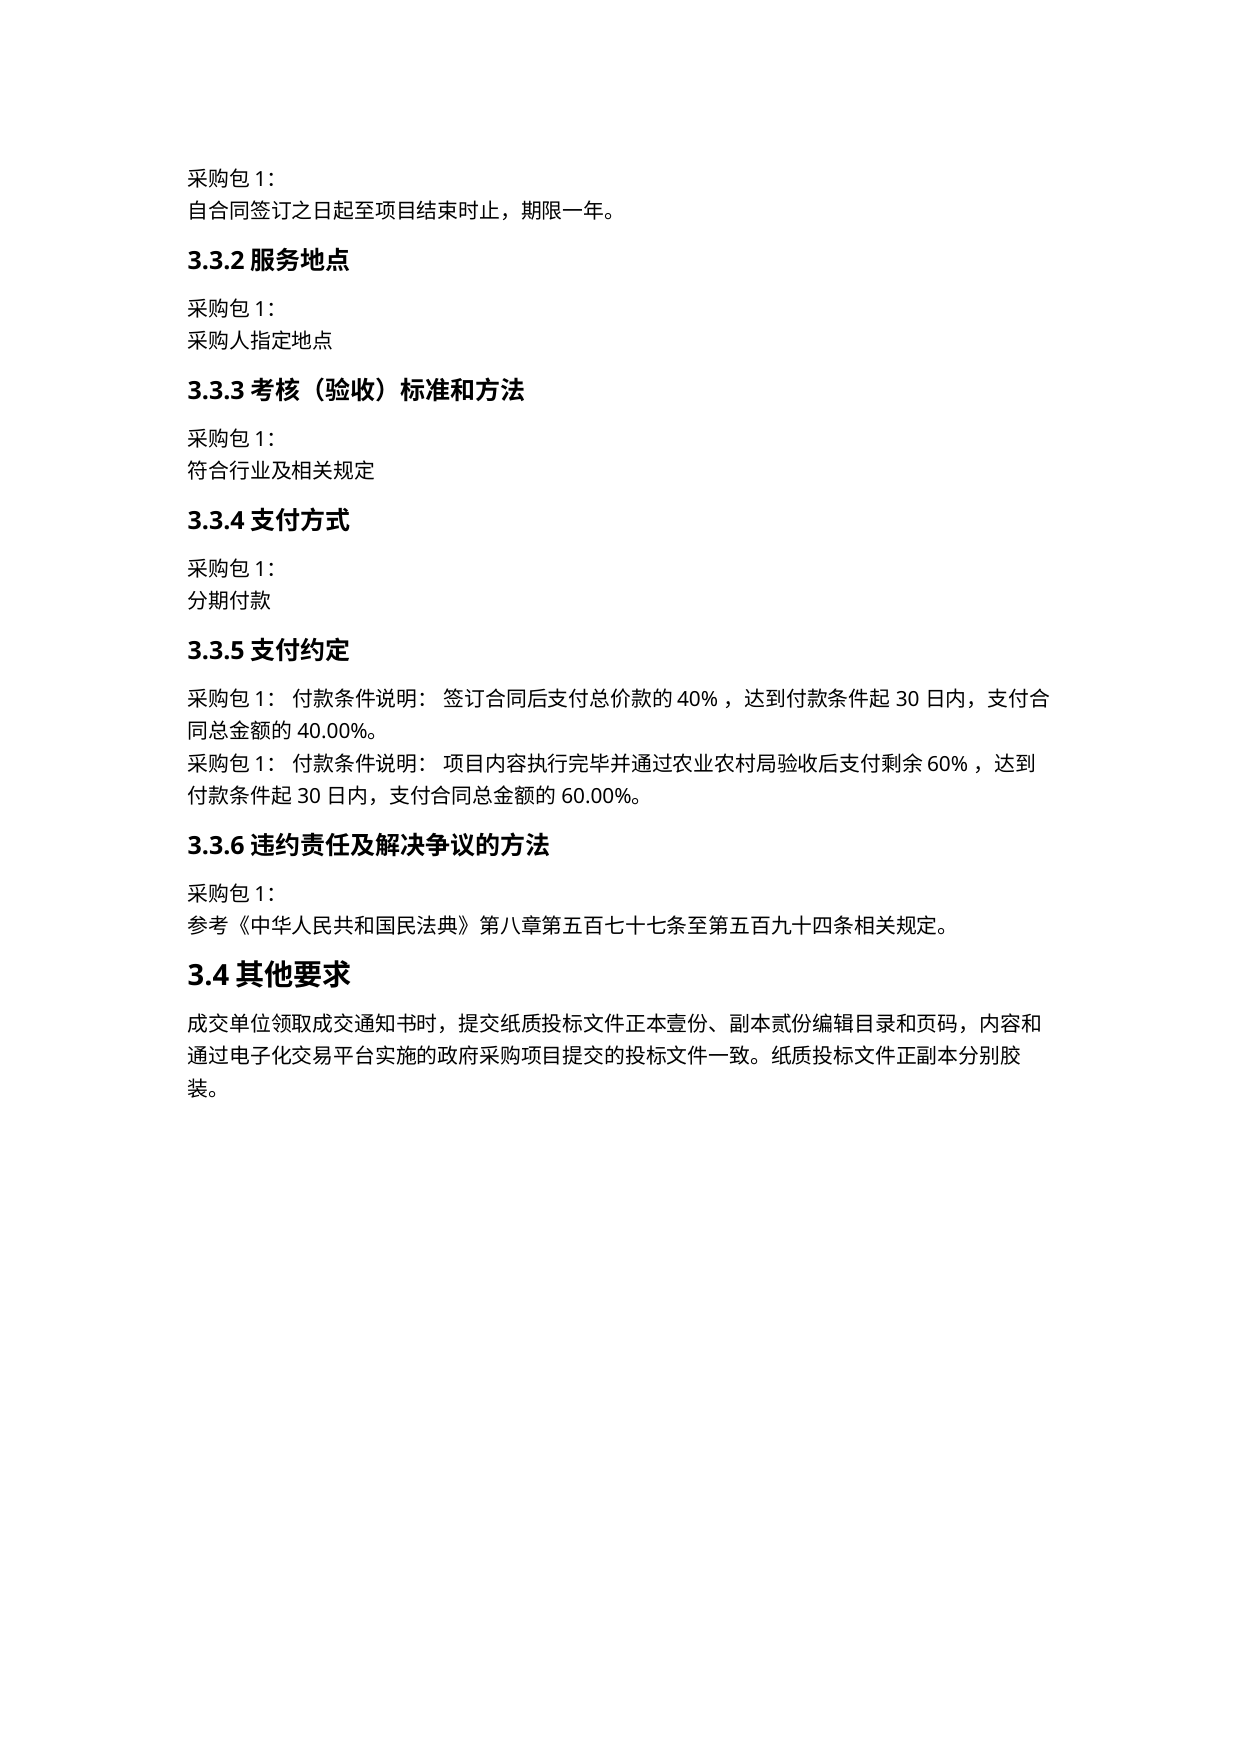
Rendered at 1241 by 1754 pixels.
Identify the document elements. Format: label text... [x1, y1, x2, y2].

text 符合行业及相关规定 [187, 454, 1053, 487]
text 成交单位领取成交通知书时，提交纸质投标文件正本壹份、副本贰份编辑目录和页码，内容和通过电子化交易平台实施的政府采购项目提交的投标文件一致。纸质投标文件正副本分别胶装。 [187, 1007, 1053, 1104]
text 采购包1： [187, 162, 1053, 194]
text 3.4其他要求 [187, 942, 1053, 1007]
text 采购包1： [187, 552, 1053, 584]
text 采购包1： [187, 877, 1053, 909]
text 采购包1： [187, 422, 1053, 454]
text 采购包1： 付款条件说明： 签订合同后支付总价款的40% ，达到付款条件起 30 日内，支付合同总金额的 40.00%。 [187, 682, 1053, 747]
text 参考《中华人民共和国民法典》第八章第五百七十七条至第五百九十四条相关规定。 [187, 909, 1053, 942]
text 采购包1： 付款条件说明： 项目内容执行完毕并通过农业农村局验收后支付剩余60% ，达到付款条件起 30 日内，支付合同总金额的 60.00%。 [187, 747, 1053, 812]
text 自合同签订之日起至项目结束时止，期限一年。 [187, 194, 1053, 227]
text 3.3.5支付约定 [187, 617, 1053, 682]
text 3.3.4支付方式 [187, 487, 1053, 552]
text 3.3.2服务地点 [187, 227, 1053, 292]
text 分期付款 [187, 584, 1053, 617]
text 3.3.3考核（验收）标准和方法 [187, 357, 1053, 422]
text 采购人指定地点 [187, 324, 1053, 357]
text 3.3.6违约责任及解决争议的方法 [187, 812, 1053, 877]
text 采购包1： [187, 292, 1053, 324]
